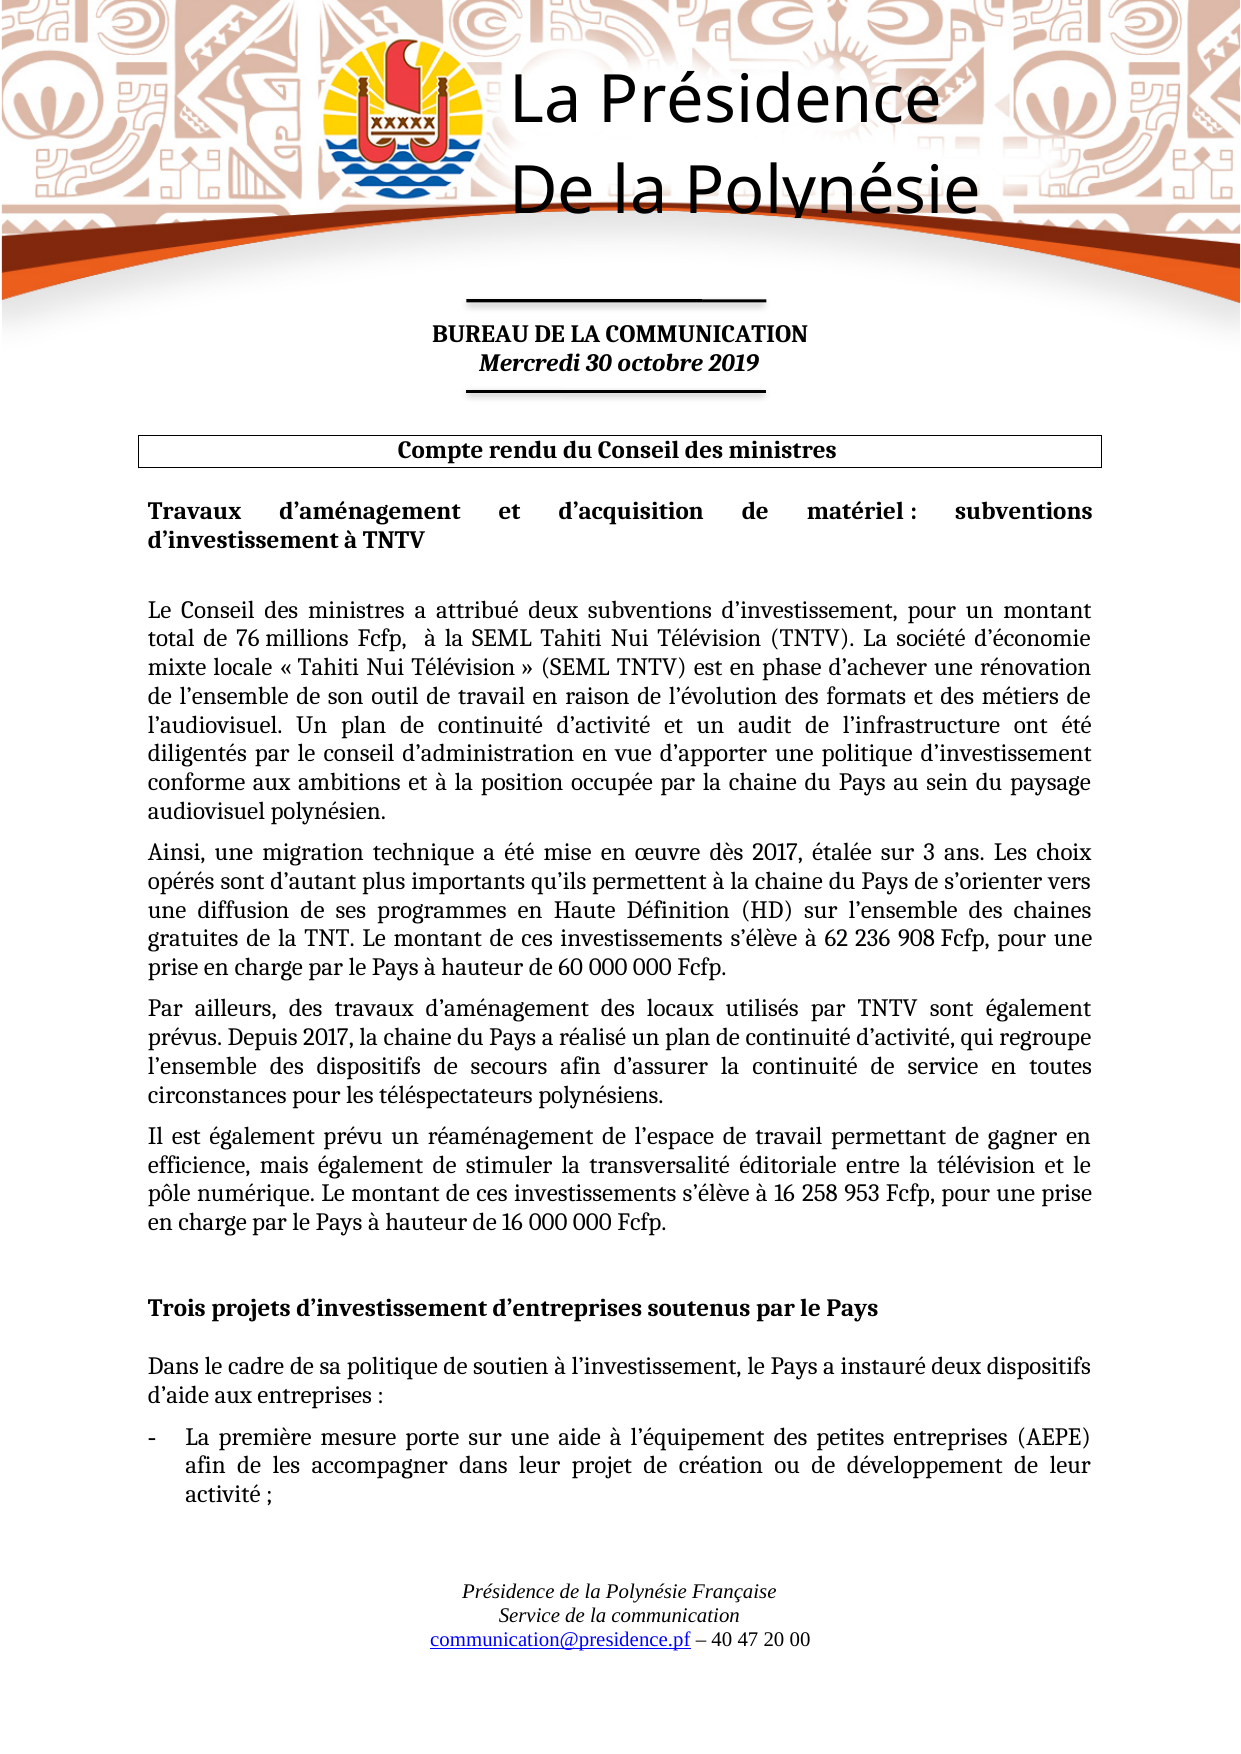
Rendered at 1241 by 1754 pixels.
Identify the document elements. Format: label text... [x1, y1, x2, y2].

text Travaux d’aménagement et d’acquisition de matériel : subventions d’investissement à TNTV [148, 497, 1093, 554]
text Il est également prévu un réaménagement de l’espace de travail permettant de gagner en efficience, mais également de stimuler la transversalité éditoriale entre la télévision et le pôle numérique. Le montant de ces investissements s’élève à 16 258 953 Fcfp, pour une prise en charge par le Pays à hauteur de 16 000 000 Fcfp. [148, 1122, 1093, 1237]
text Compte rendu du Conseil des ministres [139, 436, 1101, 467]
text Ainsi, une migration technique a été mise en œuvre dès 2017, étalée sur 3 ans. Les choix opérés sont d’autant plus importants qu’ils permettent à la chaine du Pays de s’orienter vers une diffusion de ses programmes en Haute Définition (HD) sur l’ensemble des chaines gratuites de la TNT. Le montant de ces investissements s’élève à 62 236 908 Fcfp, pour une prise en charge par le Pays à hauteur de 60 000 000 Fcfp. [148, 838, 1093, 982]
picture [1, 0, 1241, 434]
text Par ailleurs, des travaux d’aménagement des locaux utilisés par TNTV sont également prévus. Depuis 2017, la chaine du Pays a réalisé un plan de continuité d’activité, qui regroupe l’ensemble des dispositifs de secours afin d’assurer la continuité de service en toutes circonstances pour les téléspectateurs polynésiens. [148, 994, 1093, 1109]
text BUREAU DE LA COMMUNICATION [148, 320, 1093, 349]
text Trois projets d’investissement d’entreprises soutenus par le Pays [148, 1294, 1093, 1323]
text Dans le cadre de sa politique de soutien à l’investissement, le Pays a instauré deux dispositifs d’aide aux entreprises : [148, 1352, 1093, 1409]
text Le Conseil des ministres a attribué deux subventions d’investissement, pour un montant total de 76 millions Fcfp, à la SEML Tahiti Nui Télévision (TNTV). La société d’économie mixte locale « Tahiti Nui Télévision » (SEML TNTV) est en phase d’achever une rénovation de l’ensemble de son outil de travail en raison de l’évolution des formats et des métiers de l’audiovisuel. Un plan de continuité d’activité et un audit de l’infrastructure ont été diligentés par le conseil d’administration en vue d’apporter une politique d’investissement conforme aux ambitions et à la position occupée par la chaine du Pays au sein du paysage audiovisuel polynésien. [148, 596, 1093, 826]
text Mercredi 30 octobre 2019 [148, 349, 1093, 378]
list La première mesure porte sur une aide à l’équipement des petites entreprises (AEPE) afin de les accompagner dans leur projet de création ou de développement de leur activité ; [148, 1422, 1093, 1509]
